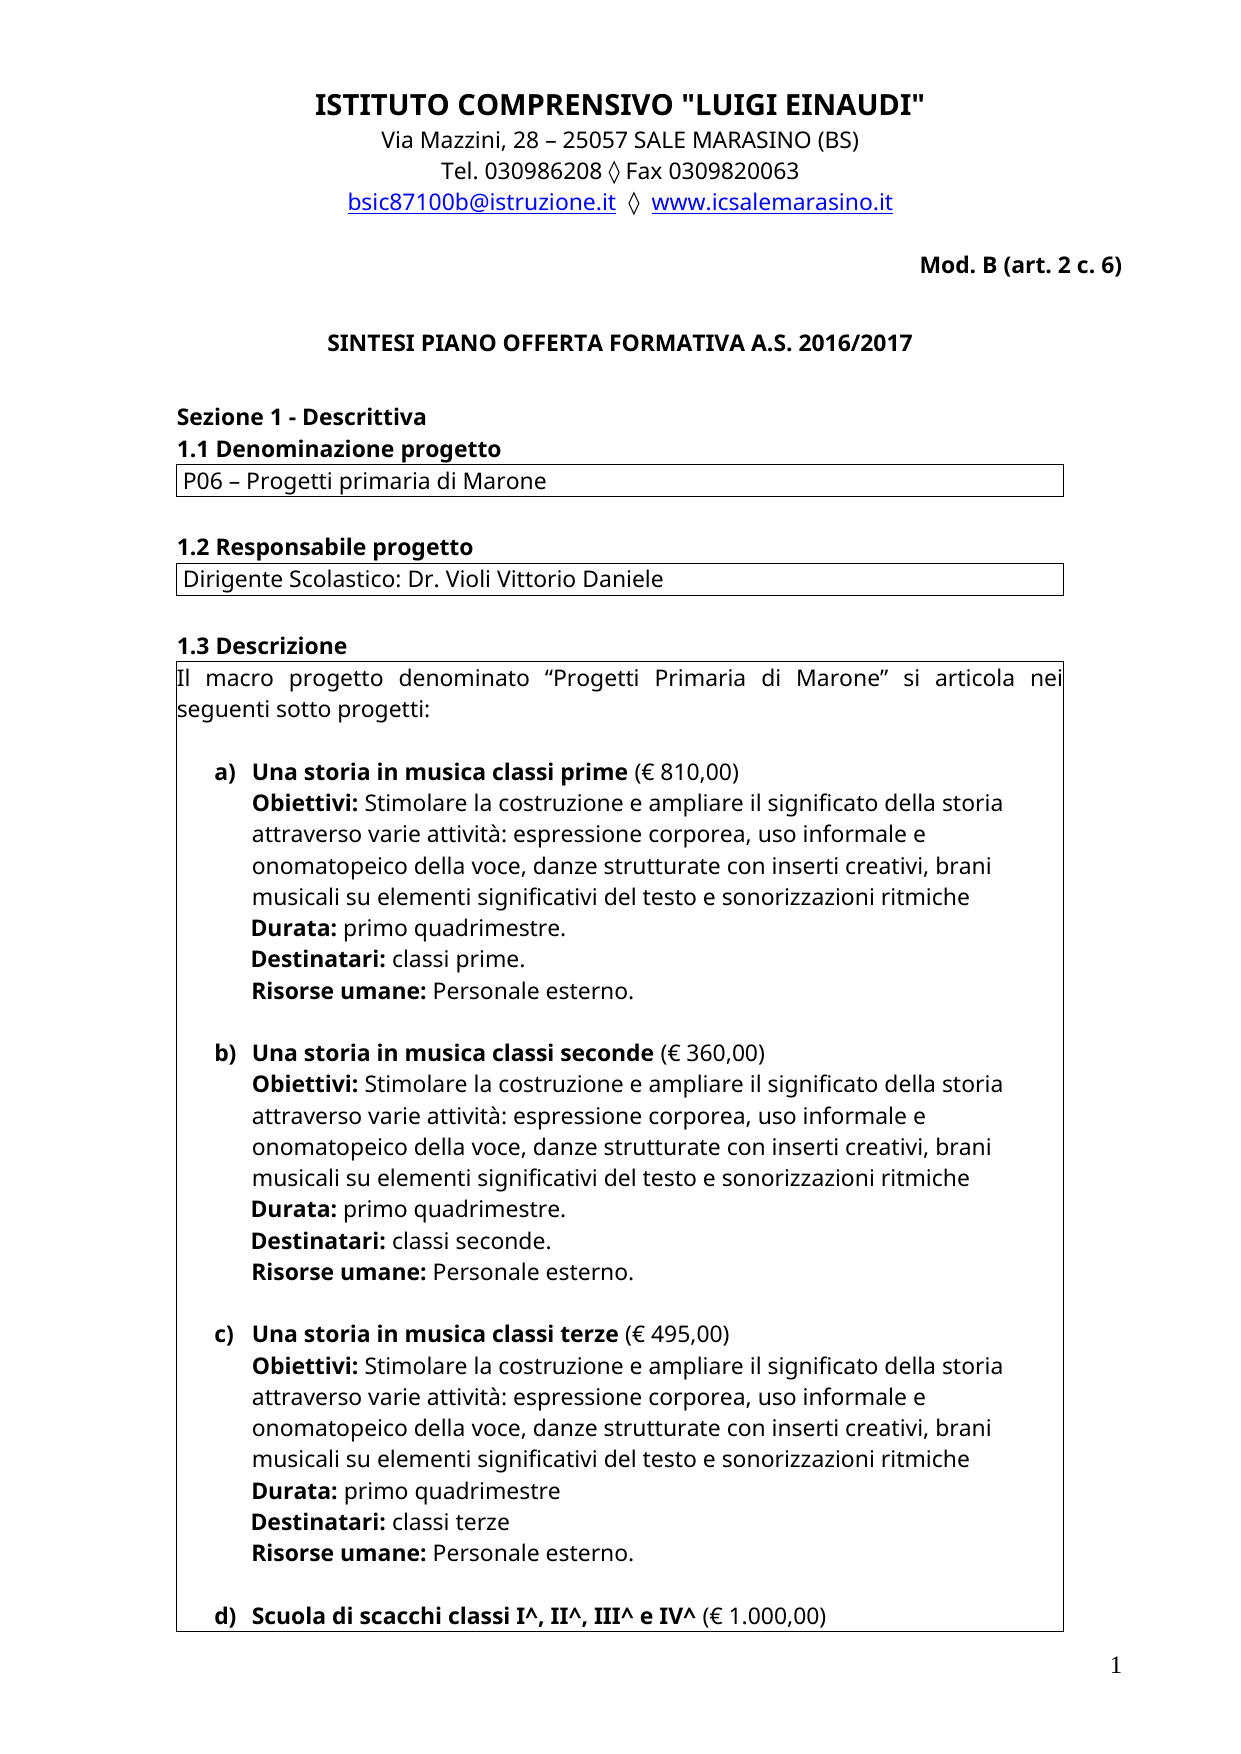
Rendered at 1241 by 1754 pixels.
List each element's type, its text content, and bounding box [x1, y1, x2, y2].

table_cell 1.2 Responsabile progetto [177, 497, 1063, 562]
text bsic87100b@istruzione.it ◊ www.icsalemarasino.it [118, 186, 1122, 217]
text ISTITUTO COMPRENSIVO "LUIGI EINAUDI" [118, 84, 1122, 124]
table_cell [177, 662, 1063, 1631]
table_cell Dirigente Scolastico: Dr. Violi Vittorio Daniele [177, 564, 1063, 595]
title Mod. B (art. 2 c. 6) [118, 249, 1122, 280]
table_header Sezione 1 - Descrittiva [177, 395, 1063, 432]
table_cell 1.1 Denominazione progetto [177, 433, 1063, 464]
title SINTESI PIANO OFFERTA FORMATIVA A.S. 2016/2017 [118, 327, 1122, 358]
text Via Mazzini, 28 – 25057 SALE MARASINO (BS) [118, 124, 1122, 155]
table_cell P06 – Progetti primaria di Marone [177, 465, 1063, 496]
text Tel. 030986208 ◊ Fax 0309820063 [118, 155, 1122, 186]
table_cell 1.3 Descrizione [177, 596, 1063, 661]
